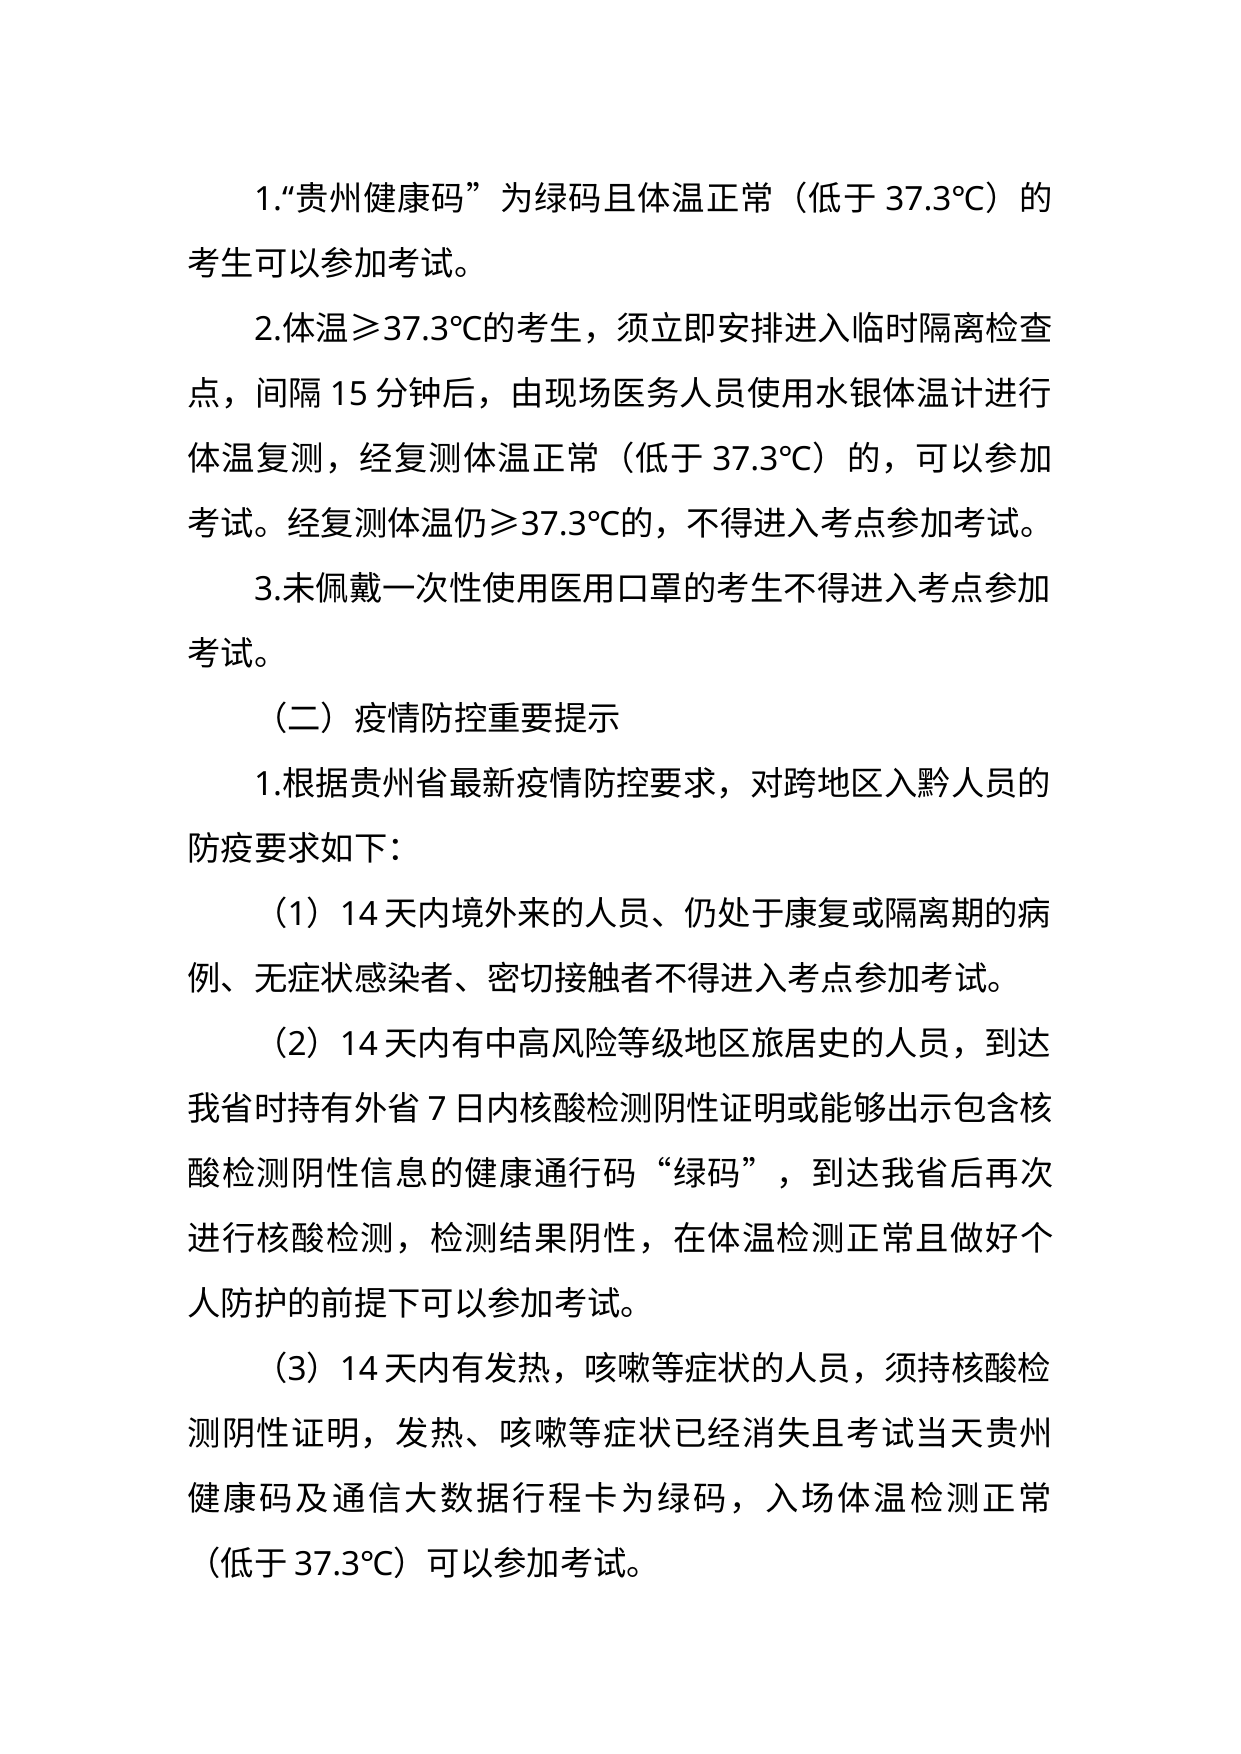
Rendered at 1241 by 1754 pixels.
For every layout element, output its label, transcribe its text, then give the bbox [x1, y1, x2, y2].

text （二）疫情防控重要提示 [187, 683, 1053, 748]
text 2.体温≥37.3℃的考生，须立即安排进入临时隔离检查点，间隔15分钟后，由现场医务人员使用水银体温计进行体温复测，经复测体温正常（低于37.3℃）的，可以参加考试。经复测体温仍≥37.3℃的，不得进入考点参加考试。 [187, 293, 1053, 553]
text （2）14天内有中高风险等级地区旅居史的人员，到达我省时持有外省7日内核酸检测阴性证明或能够出示包含核酸检测阴性信息的健康通行码“绿码”，到达我省后再次进行核酸检测，检测结果阴性，在体温检测正常且做好个人防护的前提下可以参加考试。 [187, 1008, 1053, 1333]
text 1.“贵州健康码”为绿码且体温正常（低于37.3℃）的考生可以参加考试。 [187, 163, 1053, 293]
text 1.根据贵州省最新疫情防控要求，对跨地区入黔人员的防疫要求如下： [187, 748, 1053, 878]
text 3.未佩戴一次性使用医用口罩的考生不得进入考点参加考试。 [187, 553, 1053, 683]
text （1）14天内境外来的人员、仍处于康复或隔离期的病例、无症状感染者、密切接触者不得进入考点参加考试。 [187, 878, 1053, 1008]
text （3）14天内有发热，咳嗽等症状的人员，须持核酸检测阴性证明，发热、咳嗽等症状已经消失且考试当天贵州健康码及通信大数据行程卡为绿码，入场体温检测正常（低于37.3℃）可以参加考试。 [187, 1333, 1053, 1593]
